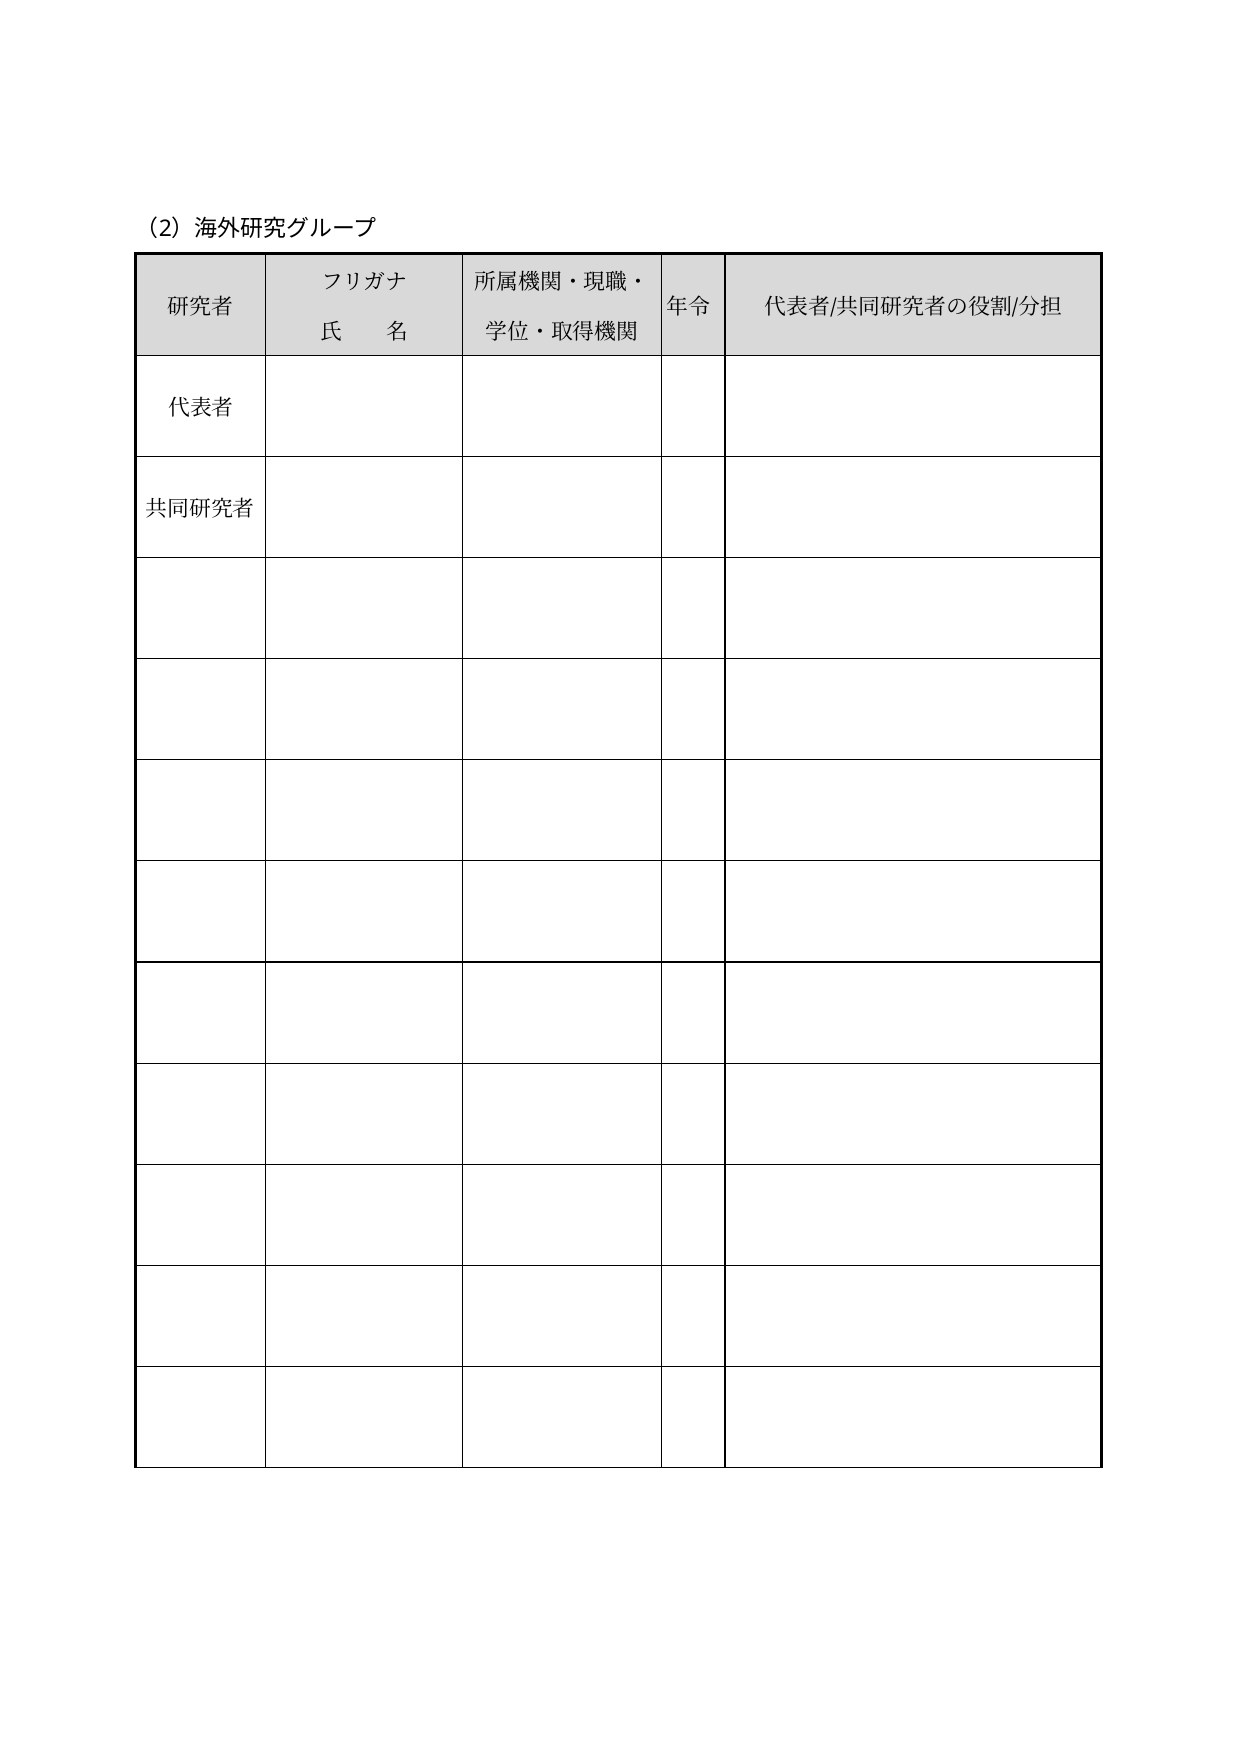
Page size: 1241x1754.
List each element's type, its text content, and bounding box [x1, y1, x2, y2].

table_cell [463, 1064, 661, 1163]
table_cell 代表者 [137, 356, 265, 456]
table_cell [463, 1165, 661, 1264]
table_cell [266, 963, 462, 1062]
table_cell [266, 558, 462, 658]
table_cell [266, 760, 462, 860]
table_cell [662, 659, 724, 759]
table_cell [662, 1367, 724, 1467]
table_cell [726, 861, 1100, 961]
table_cell [662, 1064, 724, 1163]
table_cell [726, 659, 1100, 759]
table_header 所属機関・現職・ 学位・取得機関 [463, 255, 661, 355]
table_cell [726, 963, 1100, 1062]
table_cell [137, 1367, 265, 1467]
table_cell [137, 1064, 265, 1163]
table_header フリガナ 氏 名 [266, 255, 462, 355]
table_cell [662, 963, 724, 1062]
table_cell [266, 457, 462, 557]
table_cell [662, 356, 724, 456]
table_cell [662, 558, 724, 658]
table_cell [463, 558, 661, 658]
table_cell [662, 1266, 724, 1366]
table_header 研究者 [137, 255, 265, 355]
table_cell [726, 760, 1100, 860]
table_cell 共同研究者 [137, 457, 265, 557]
table_cell [662, 1165, 724, 1264]
table_cell [137, 963, 265, 1062]
table_header 代表者/共同研究者の役割/分担 [726, 255, 1100, 355]
table_cell [137, 1266, 265, 1366]
table_cell [463, 1266, 661, 1366]
table_cell [726, 1165, 1100, 1264]
table_cell [266, 1266, 462, 1366]
table_cell [463, 356, 661, 456]
table_cell [463, 760, 661, 860]
table_cell [662, 861, 724, 961]
table_cell [726, 356, 1100, 456]
table_cell [266, 659, 462, 759]
table_cell [137, 558, 265, 658]
table_cell [463, 1367, 661, 1467]
table_cell [463, 457, 661, 557]
table_cell [662, 457, 724, 557]
table_cell [266, 356, 462, 456]
table_cell [137, 659, 265, 759]
table_cell [726, 457, 1100, 557]
table_cell [726, 1367, 1100, 1467]
table_cell [662, 760, 724, 860]
table_cell [137, 760, 265, 860]
table_cell [266, 861, 462, 961]
table_cell [463, 659, 661, 759]
table_header 年令 [662, 255, 724, 355]
table_cell [463, 963, 661, 1062]
table_cell [726, 558, 1100, 658]
table_cell [726, 1064, 1100, 1163]
table_cell [266, 1165, 462, 1264]
table_cell [266, 1367, 462, 1467]
table_cell [137, 1165, 265, 1264]
table_cell [266, 1064, 462, 1163]
text （2）海外研究グループ [136, 202, 1104, 252]
table_cell [726, 1266, 1100, 1366]
table_cell [137, 861, 265, 961]
table_cell [463, 861, 661, 961]
